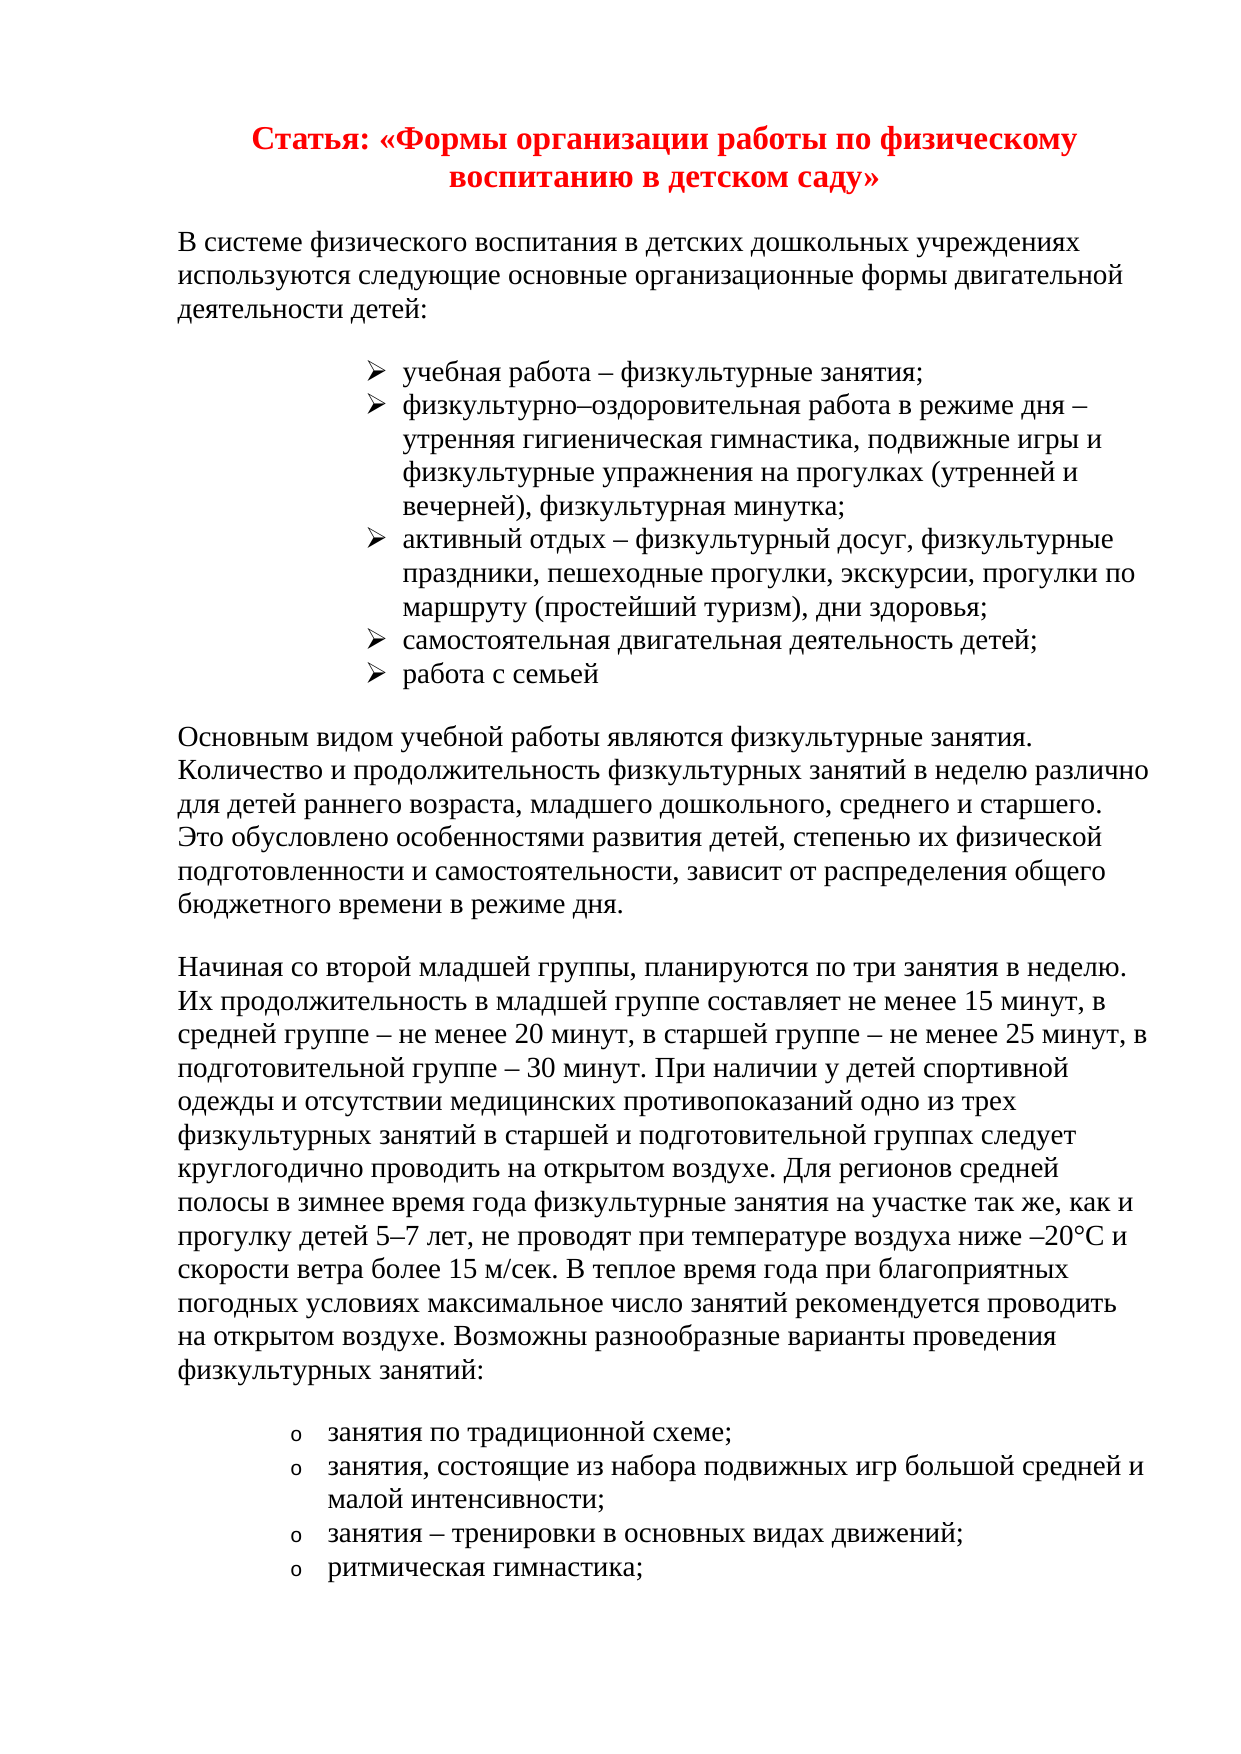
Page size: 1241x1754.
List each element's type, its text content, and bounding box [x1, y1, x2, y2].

list ритмическая гимнастика; [290, 1549, 1152, 1582]
text Статья: «Формы организации работы по физическому воспитанию в детском саду» [177, 118, 1152, 195]
list активный отдых – физкультурный досуг, физкультурные праздники, пешеходные прогулки, экскурсии, прогулки по маршруту (простейший туризм), дни здоровья; [365, 522, 1152, 622]
list учебная работа – физкультурные занятия; [365, 354, 1152, 387]
list занятия – тренировки в основных видах движений; [290, 1515, 1152, 1549]
list занятия, состоящие из набора подвижных игр большой средней и малой интенсивности; [290, 1448, 1152, 1515]
text Основным видом учебной работы являются физкультурные занятия. Количество и продолжительность физкультурных занятий в неделю различно для детей раннего возраста, младшего дошкольного, среднего и старшего. Это обусловлено особенностями развития детей, степенью их физической подготовленности и самостоятельности, зависит от распределения общего бюджетного времени в режиме дня. [177, 719, 1152, 920]
list физкультурно–оздоровительная работа в режиме дня – утренняя гигиеническая гимнастика, подвижные игры и физкультурные упражнения на прогулках (утренней и вечерней), физкультурная минутка; [365, 387, 1152, 522]
text Начиная со второй младшей группы, планируются по три занятия в неделю. Их продолжительность в младшей группе составляет не менее 15 минут, в средней группе – не менее 20 минут, в старшей группе – не менее 25 минут, в подготовительной группе – 30 минут. При наличии у детей спортивной одежды и отсутствии медицинских противопоказаний одно из трех физкультурных занятий в старшей и подготовительной группах следует круглогодично проводить на открытом воздухе. Для регионов средней полосы в зимнее время года физкультурные занятия на участке так же, как и прогулку детей 5–7 лет, не проводят при температуре воздуха ниже –20°С и скорости ветра более 15 м/сек. В теплое время года при благоприятных погодных условиях максимальное число занятий рекомендуется проводить на открытом воздухе. Возможны разнообразные варианты проведения физкультурных занятий: [177, 949, 1152, 1385]
list самостоятельная двигательная деятельность детей; [365, 622, 1152, 656]
text В системе физического воспитания в детских дошкольных учреждениях используются следующие основные организационные формы двигательной деятельности детей: [177, 224, 1152, 324]
list работа с семьей [365, 656, 1152, 690]
list занятия по традиционной схеме; [290, 1414, 1152, 1448]
